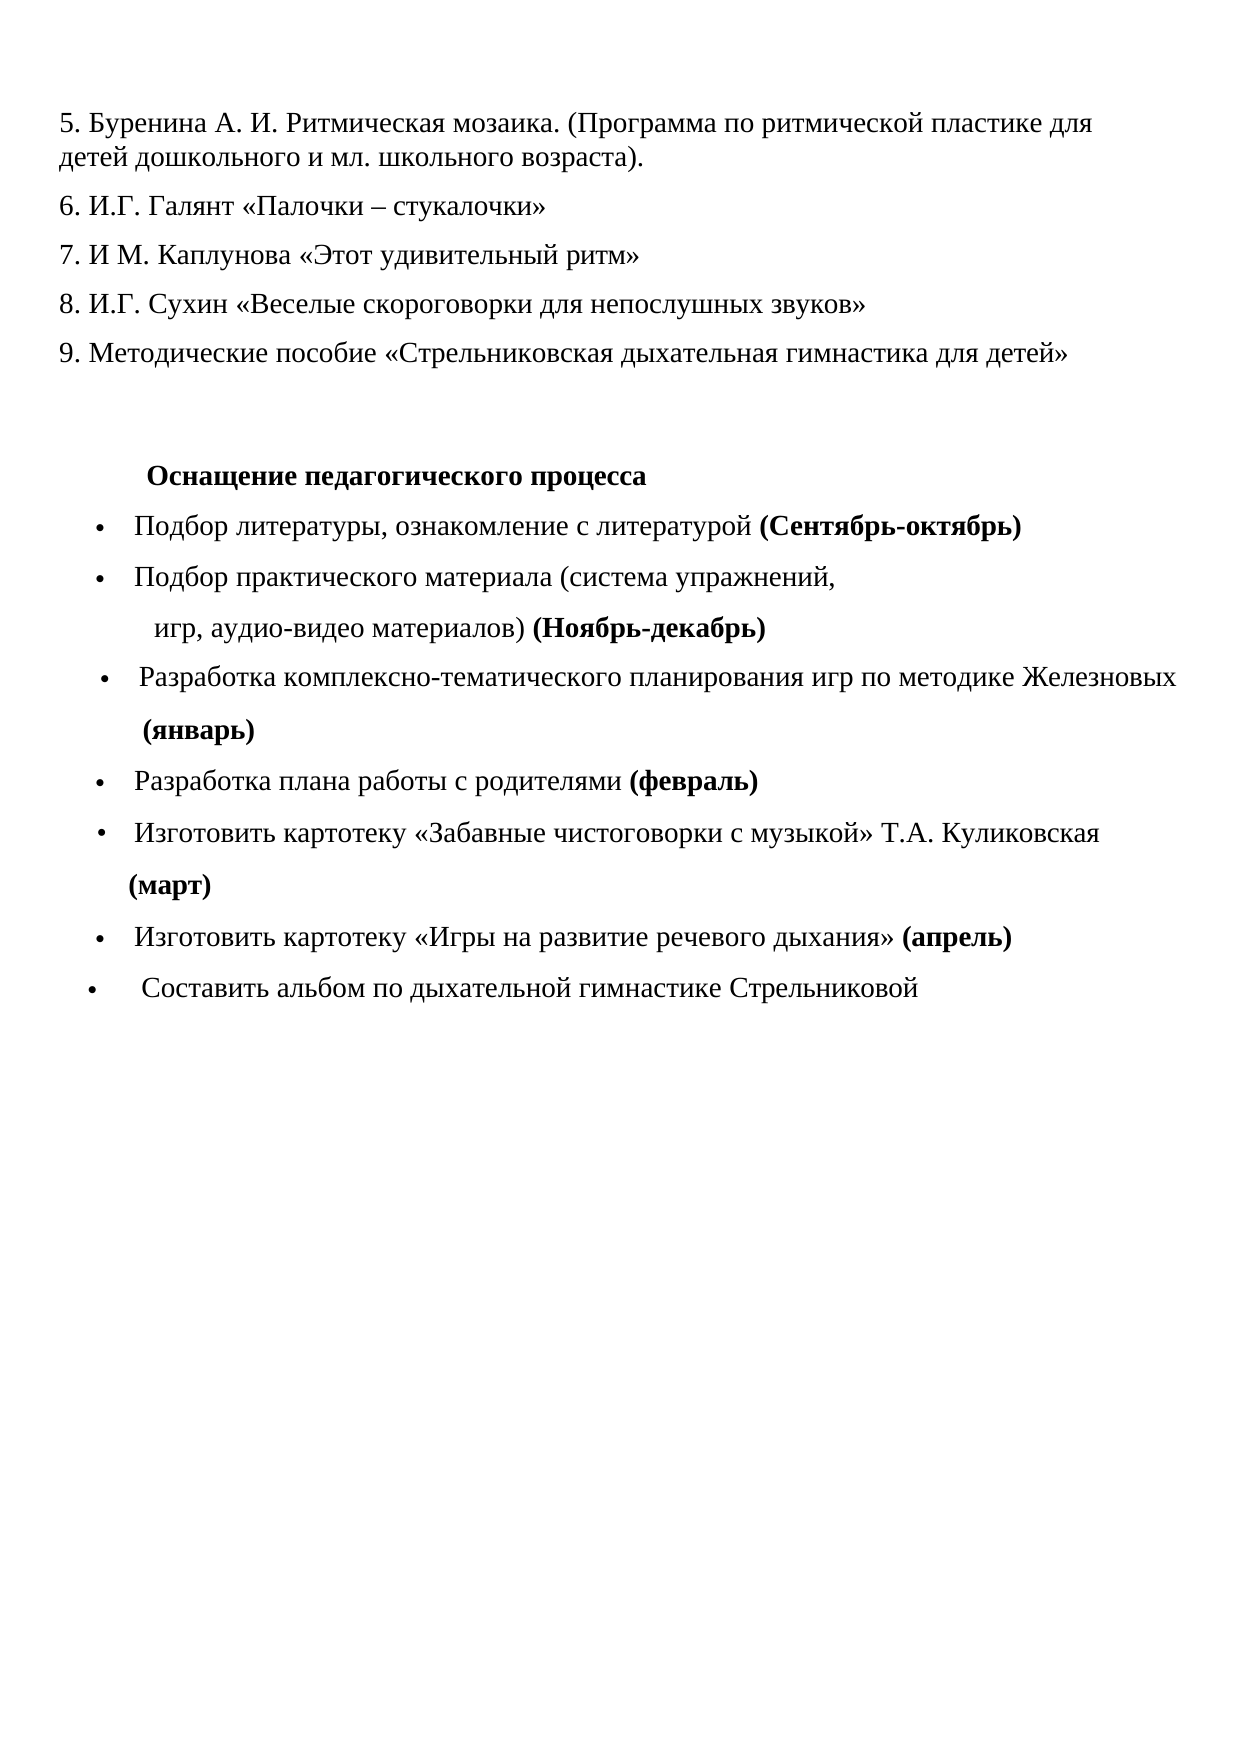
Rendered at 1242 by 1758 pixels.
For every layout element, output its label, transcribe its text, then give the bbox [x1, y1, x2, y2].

list Изготовить картотеку «Забавные чистоговорки с музыкой» Т.А. Куликовская [96, 815, 1197, 848]
list Буренина А. И. Ритмическая мозаика. (Программа по ритмической пластике для детей дошкольного и мл. школьного возраста). [59, 106, 1168, 173]
list Подбор практического материала (система упражнений, игр, аудио-видео материалов) (Ноябрь-декабрь) [96, 559, 892, 644]
list Изготовить картотеку «Игры на развитие речевого дыхания» (апрель) [96, 919, 1197, 953]
text Оснащение педагогического процесса [15, 458, 1197, 492]
list Подбор литературы, ознакомление с литературой (Сентябрь-октябрь) [96, 508, 1197, 541]
text (март) [15, 867, 1197, 901]
list И.Г. Галянт «Палочки – стукалочки» [59, 188, 1197, 222]
list Разработка плана работы с родителями (февраль) [96, 763, 1197, 797]
list Разработка комплексно-тематического планирования игр по методике Железновых [101, 662, 1197, 693]
list И М. Каплунова «Этот удивительный ритм» [59, 237, 1197, 271]
list Методические пособие «Стрельниковская дыхательная гимнастика для детей» [59, 336, 1197, 369]
text (январь) [15, 712, 1197, 746]
list Составить альбом по дыхательной гимнастике Стрельниковой [88, 971, 1197, 1004]
list И.Г. Сухин «Веселые скороговорки для непослушных звуков» [59, 287, 1197, 320]
